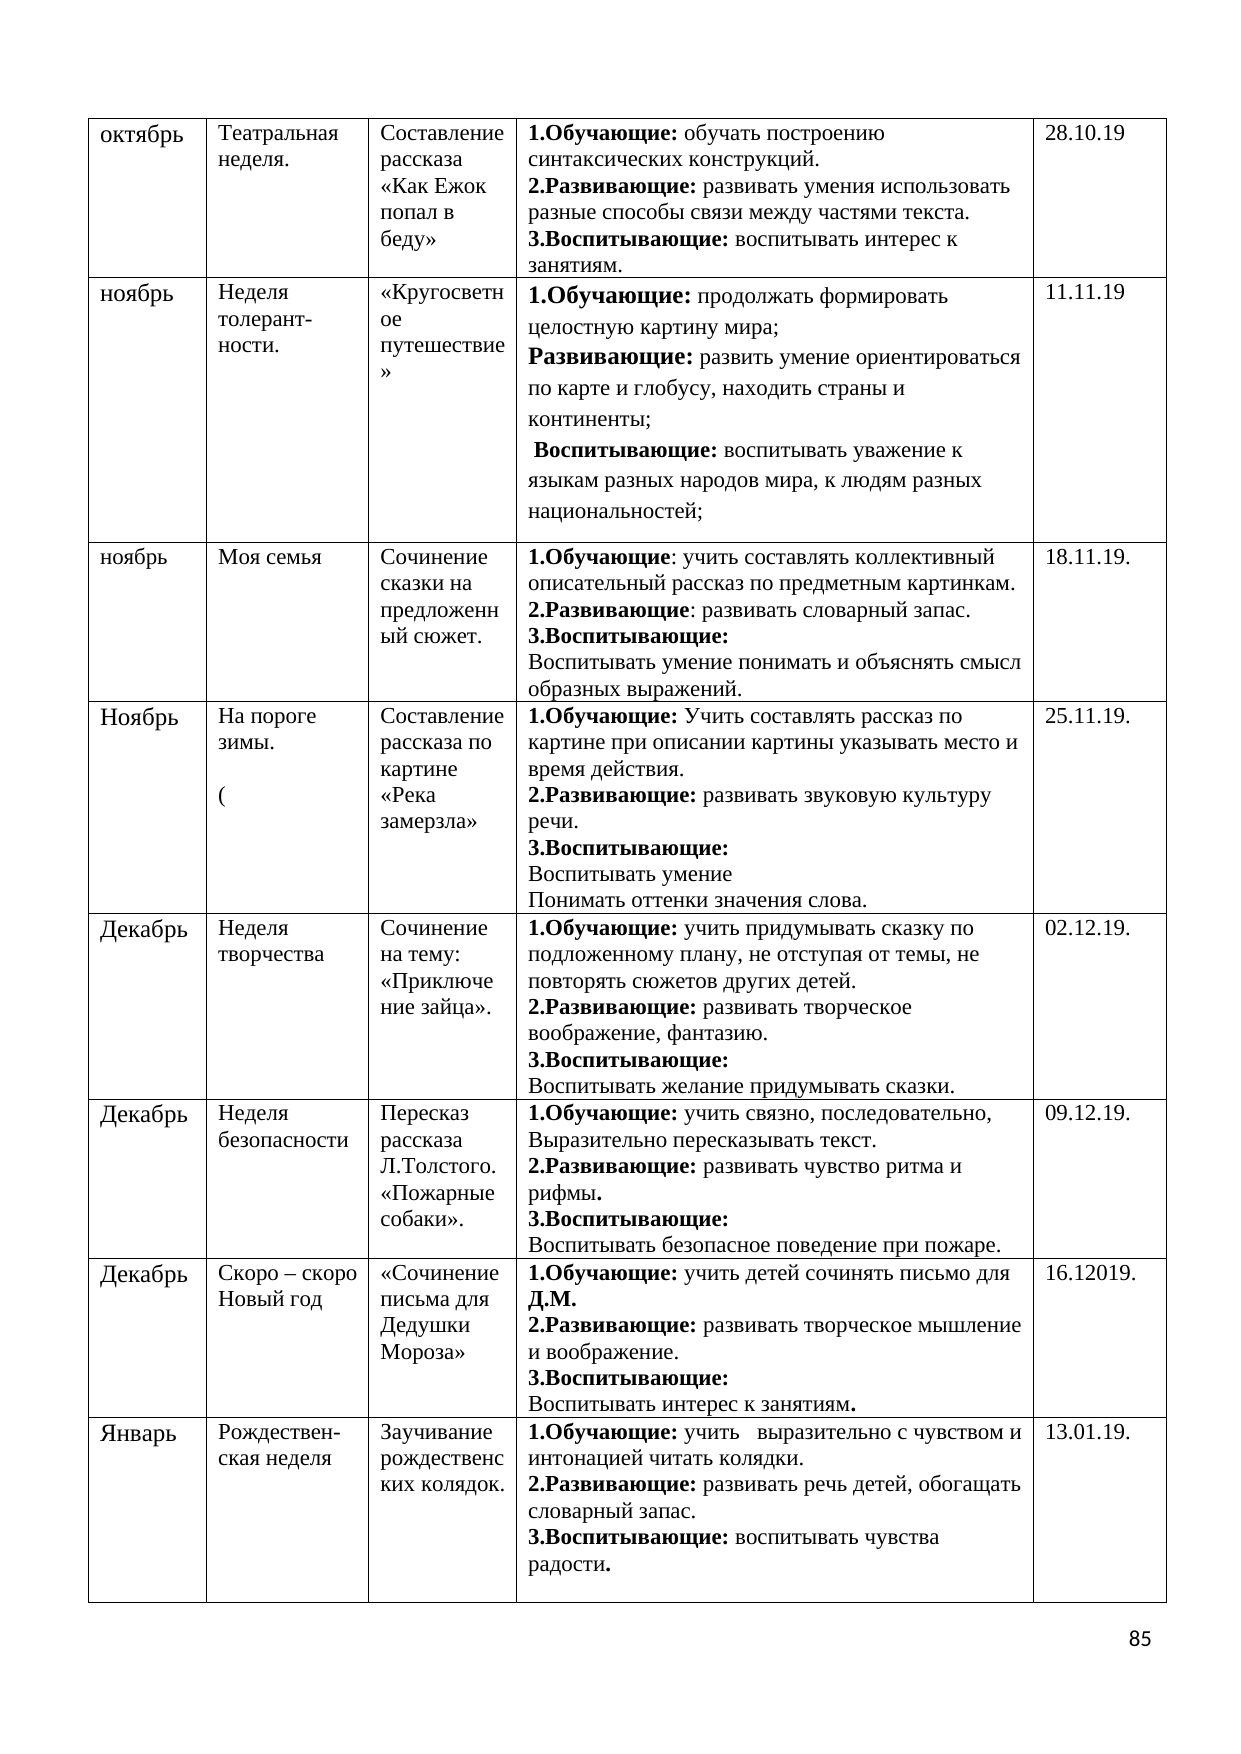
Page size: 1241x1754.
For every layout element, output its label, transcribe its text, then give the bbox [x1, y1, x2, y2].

table_cell «Сочинение письма для Дедушки Мороза» [369, 1259, 516, 1417]
table_cell 1.Обучающие: учить составлять коллективный описательный рассказ по предметным картинкам. 2.Развивающие: развивать словарный запас. 3.Воспитывающие: Воспитывать умение понимать и объяснять смысл образных выражений. [517, 543, 1033, 701]
table_cell Составление рассказа «Как Ежок попал в беду» [369, 119, 516, 277]
table_cell 1.Обучающие: продолжать формировать целостную картину мира; Развивающие: развить умение ориентироваться по карте и глобусу, находить страны и континенты; Воспитывающие: воспитывать уважение к языкам разных народов мира, к людям разных национальностей; [517, 278, 1033, 542]
table_cell Пересказ рассказа Л.Толстого. «Пожарные собаки». [369, 1100, 516, 1258]
table_cell На пороге зимы. ( [207, 702, 368, 913]
table_cell 16.12019. [1034, 1259, 1166, 1417]
table_cell Сочинение сказки на предложенный сюжет. [369, 543, 516, 701]
table_cell Декабрь [89, 914, 206, 1098]
table_cell Заучивание рождественских колядок. [369, 1418, 516, 1602]
table_cell Декабрь [89, 1259, 206, 1417]
table_cell 11.11.19 [1034, 278, 1166, 542]
table_cell Рождествен-ская неделя [207, 1418, 368, 1602]
table_cell «Кругосветное путешествие» [369, 278, 516, 542]
table_cell 1.Обучающие: Учить составлять рассказ по картине при описании картины указывать место и время действия. 2.Развивающие: развивать звуковую культуру речи. 3.Воспитывающие: Воспитывать умение Понимать оттенки значения слова. [517, 702, 1033, 913]
table_cell 28.10.19 [1034, 119, 1166, 277]
table_cell Ноябрь [89, 702, 206, 913]
table_cell 1.Обучающие: обучать построению синтаксических конструкций. 2.Развивающие: развивать умения использовать разные способы связи между частями текста. 3.Воспитывающие: воспитывать интерес к занятиям. [517, 119, 1033, 277]
table_cell Театральная неделя. [207, 119, 368, 277]
table_cell Скоро – скоро Новый год [207, 1259, 368, 1417]
table_cell 18.11.19. [1034, 543, 1166, 701]
table_cell Моя семья [207, 543, 368, 701]
table_cell Неделя толерант-ности. [207, 278, 368, 542]
table_cell Неделя безопасности [207, 1100, 368, 1258]
table_cell 1.Обучающие: учить выразительно с чувством и интонацией читать колядки. 2.Развивающие: развивать речь детей, обогащать словарный запас. 3.Воспитывающие: воспитывать чувства радости. [517, 1418, 1033, 1602]
table_cell 13.01.19. [1034, 1418, 1166, 1602]
table_cell 1.Обучающие: учить связно, последовательно, Выразительно пересказывать текст. 2.Развивающие: развивать чувство ритма и рифмы. 3.Воспитывающие: Воспитывать безопасное поведение при пожаре. [517, 1100, 1033, 1258]
table_cell 25.11.19. [1034, 702, 1166, 913]
table_cell Декабрь [89, 1100, 206, 1258]
table_cell 1.Обучающие: учить придумывать сказку по подложенному плану, не отступая от темы, не повторять сюжетов других детей. 2.Развивающие: развивать творческое воображение, фантазию. 3.Воспитывающие: Воспитывать желание придумывать сказки. [517, 914, 1033, 1098]
table_cell ноябрь [89, 278, 206, 542]
table_cell октябрь [89, 119, 206, 277]
table_cell 02.12.19. [1034, 914, 1166, 1098]
table_cell Составление рассказа по картине «Река замерзла» [369, 702, 516, 913]
table_cell Январь [89, 1418, 206, 1602]
table_cell Сочинение на тему: «Приключение зайца». [369, 914, 516, 1098]
table_cell 1.Обучающие: учить детей сочинять письмо для Д.М. 2.Развивающие: развивать творческое мышление и воображение. 3.Воспитывающие: Воспитывать интерес к занятиям. [517, 1259, 1033, 1417]
table_cell Неделя творчества [207, 914, 368, 1098]
table_cell 09.12.19. [1034, 1100, 1166, 1258]
table_cell ноябрь [89, 543, 206, 701]
